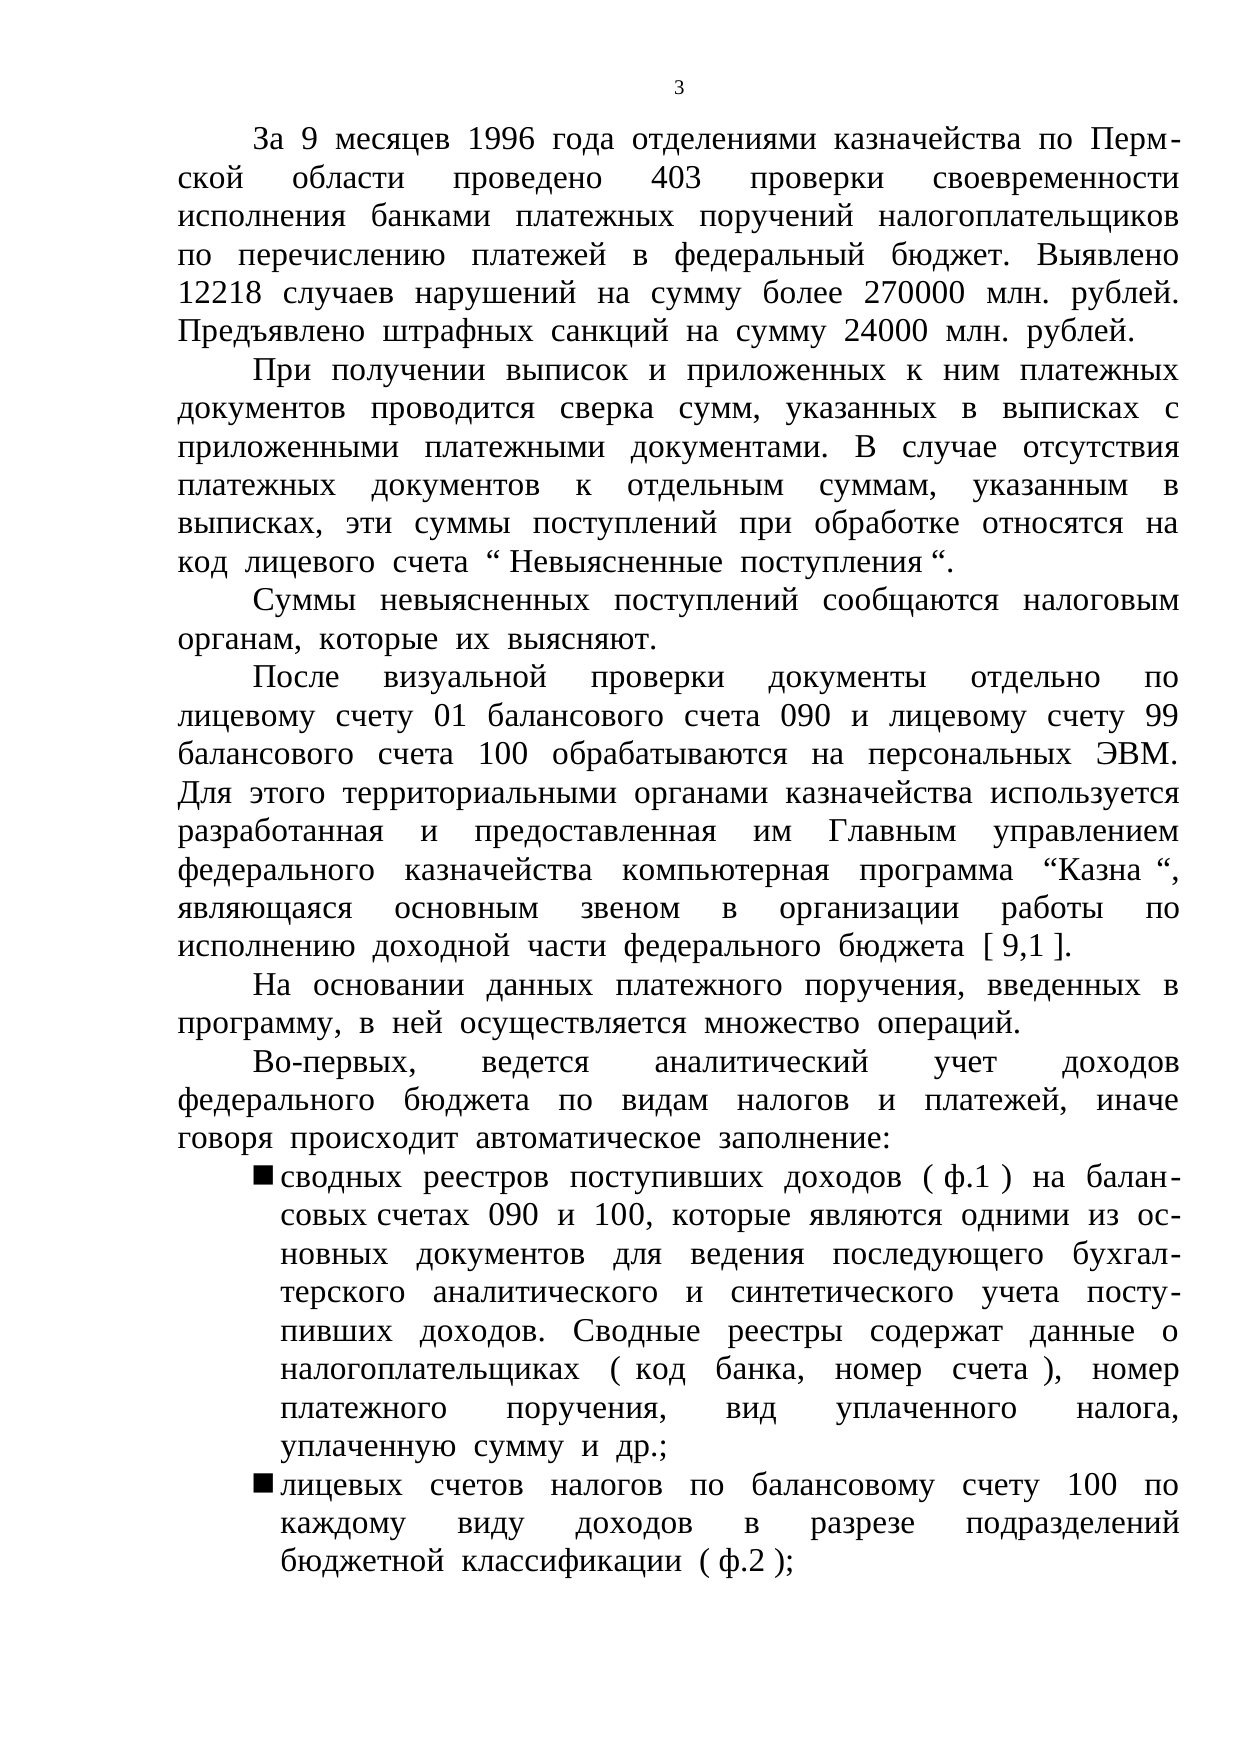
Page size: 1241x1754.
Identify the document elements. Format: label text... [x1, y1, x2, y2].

text За 9 месяцев 1996 года отделениями казначейства по Пермской области проведено 403 проверки своевременности исполнения банками платежных поручений налогоплательщиков по перечислению платежей в федеральный бюджет. Выявлено 12218 случаев нарушений на сумму более 270000 млн. рублей. Предъявлено штрафных санкций на сумму 24000 млн. рублей. [177, 118, 1181, 349]
text При получении выписок и приложенных к ним платежных документов проводится сверка сумм, указанных в выписках с приложенными платежными документами. В случае отсутствия платежных документов к отдельным суммам, указанным в выписках, эти суммы поступлений при обработке относятся на код лицевого счета “ Невыясненные поступления “. [177, 349, 1181, 579]
list лицевых счетов налогов по балансовому счету 100 по каждому виду доходов в разрезе подразделений бюджетной классификации ( ф.2 ); [251, 1463, 1181, 1579]
text После визуальной проверки документы отдельно по лицевому счету 01 балансового счета 090 и лицевому счету 99 балансового счета 100 обрабатываются на персональных ЭВМ. Для этого территориальными органами казначейства используется разработанная и предоставленная им Главным управлением федерального казначейства компьютерная программа “Казна “, являющаяся основным звеном в организации работы по исполнению доходной части федерального бюджета [ 9,1 ]. [177, 656, 1181, 964]
text Во-первых, ведется аналитический учет доходов федерального бюджета по видам налогов и платежей, иначе говоря происходит автоматическое заполнение: [177, 1041, 1181, 1156]
list сводных реестров поступивших доходов ( ф.1 ) на балансовых счетах 090 и 100, которые являются одними из основных документов для ведения последующего бухгалтерского аналитического и синтетического учета поступивших доходов. Сводные реестры содержат данные о налогоплательщиках ( код банка, номер счета ), номер платежного поручения, вид уплаченного налога, уплаченную сумму и др.; [251, 1156, 1181, 1463]
text Суммы невыясненных поступлений сообщаются налоговым органам, которые их выясняют. [177, 579, 1181, 656]
text На основании данных платежного поручения, введенных в программу, в ней осуществляется множество операций. [177, 964, 1181, 1041]
